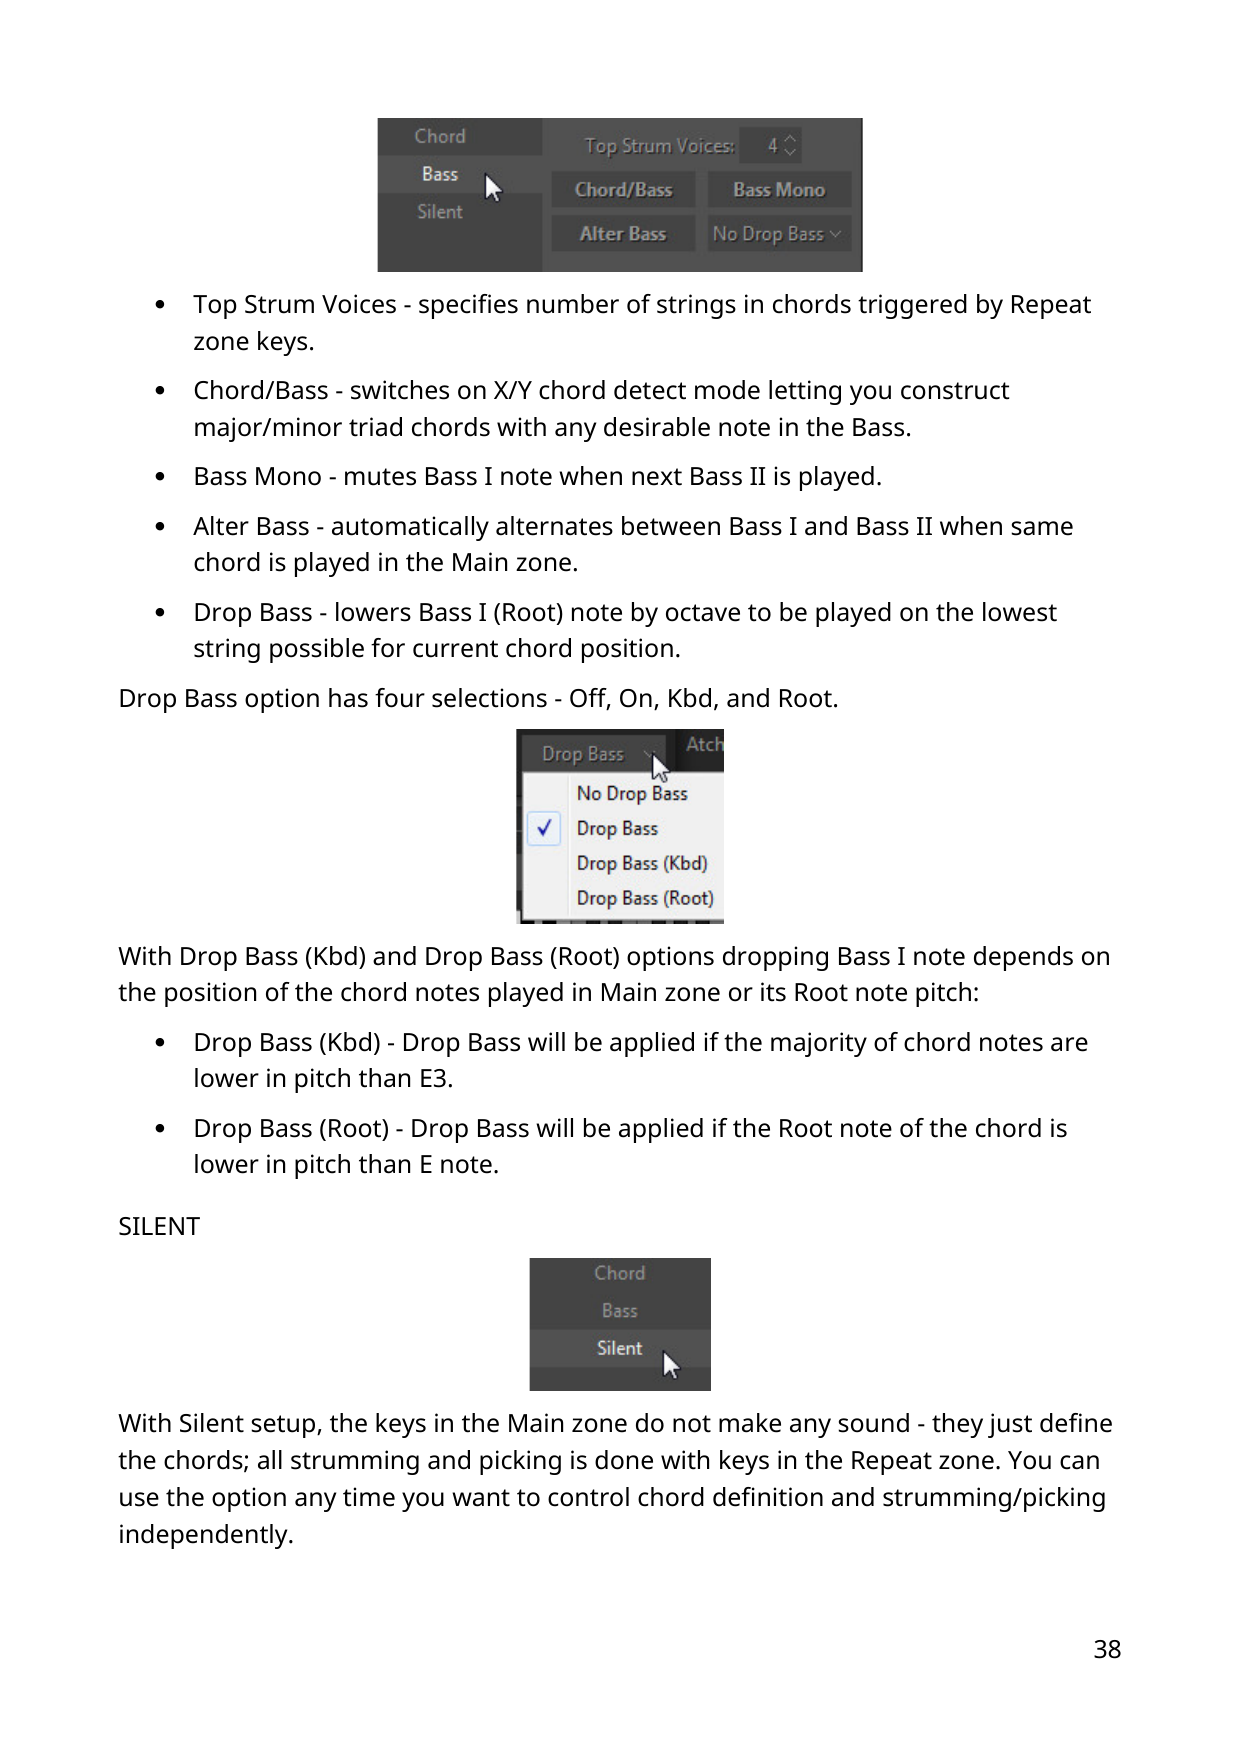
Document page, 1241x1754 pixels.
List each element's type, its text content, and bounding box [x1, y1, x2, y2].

list Top Strum Voices - specifies number of strings in chords triggered by Repeat zone keys. [156, 287, 1122, 358]
list Drop Bass - lowers Bass I (Root) note by octave to be played on the lowest string possible for current chord position. [156, 594, 1122, 665]
text With Drop Bass (Kbd) and Drop Bass (Root) options dropping Bass I note depends on the position of the chord notes played in Main zone or its Root note pitch: [118, 938, 1122, 1009]
picture [377, 118, 863, 272]
list Alter Bass - automatically alternates between Bass I and Bass II when same chord is played in the Main zone. [156, 508, 1122, 579]
list Drop Bass (Kbd) - Drop Bass will be applied if the majority of chord notes are lower in pitch than E3. [156, 1024, 1122, 1095]
text With Silent setup, the keys in the Main zone do not make any sound - they just define the chords; all strumming and picking is done with keys in the Repeat zone. You can use the option any time you want to control chord definition and strumming/picking independently. [118, 1406, 1122, 1550]
picture [516, 729, 724, 924]
list Bass Mono - mutes Bass I note when next Bass II is played. [156, 459, 1122, 493]
subtitle Silent [118, 1209, 1122, 1243]
text Drop Bass option has four selections - Off, On, Kbd, and Root. [118, 680, 1122, 714]
list Drop Bass (Root) - Drop Bass will be applied if the Root note of the chord is lower in pitch than E note. [156, 1110, 1122, 1181]
list Chord/Bass - switches on X/Y chord detect mode letting you construct major/minor triad chords with any desirable note in the Bass. [156, 373, 1122, 444]
picture [529, 1258, 711, 1391]
